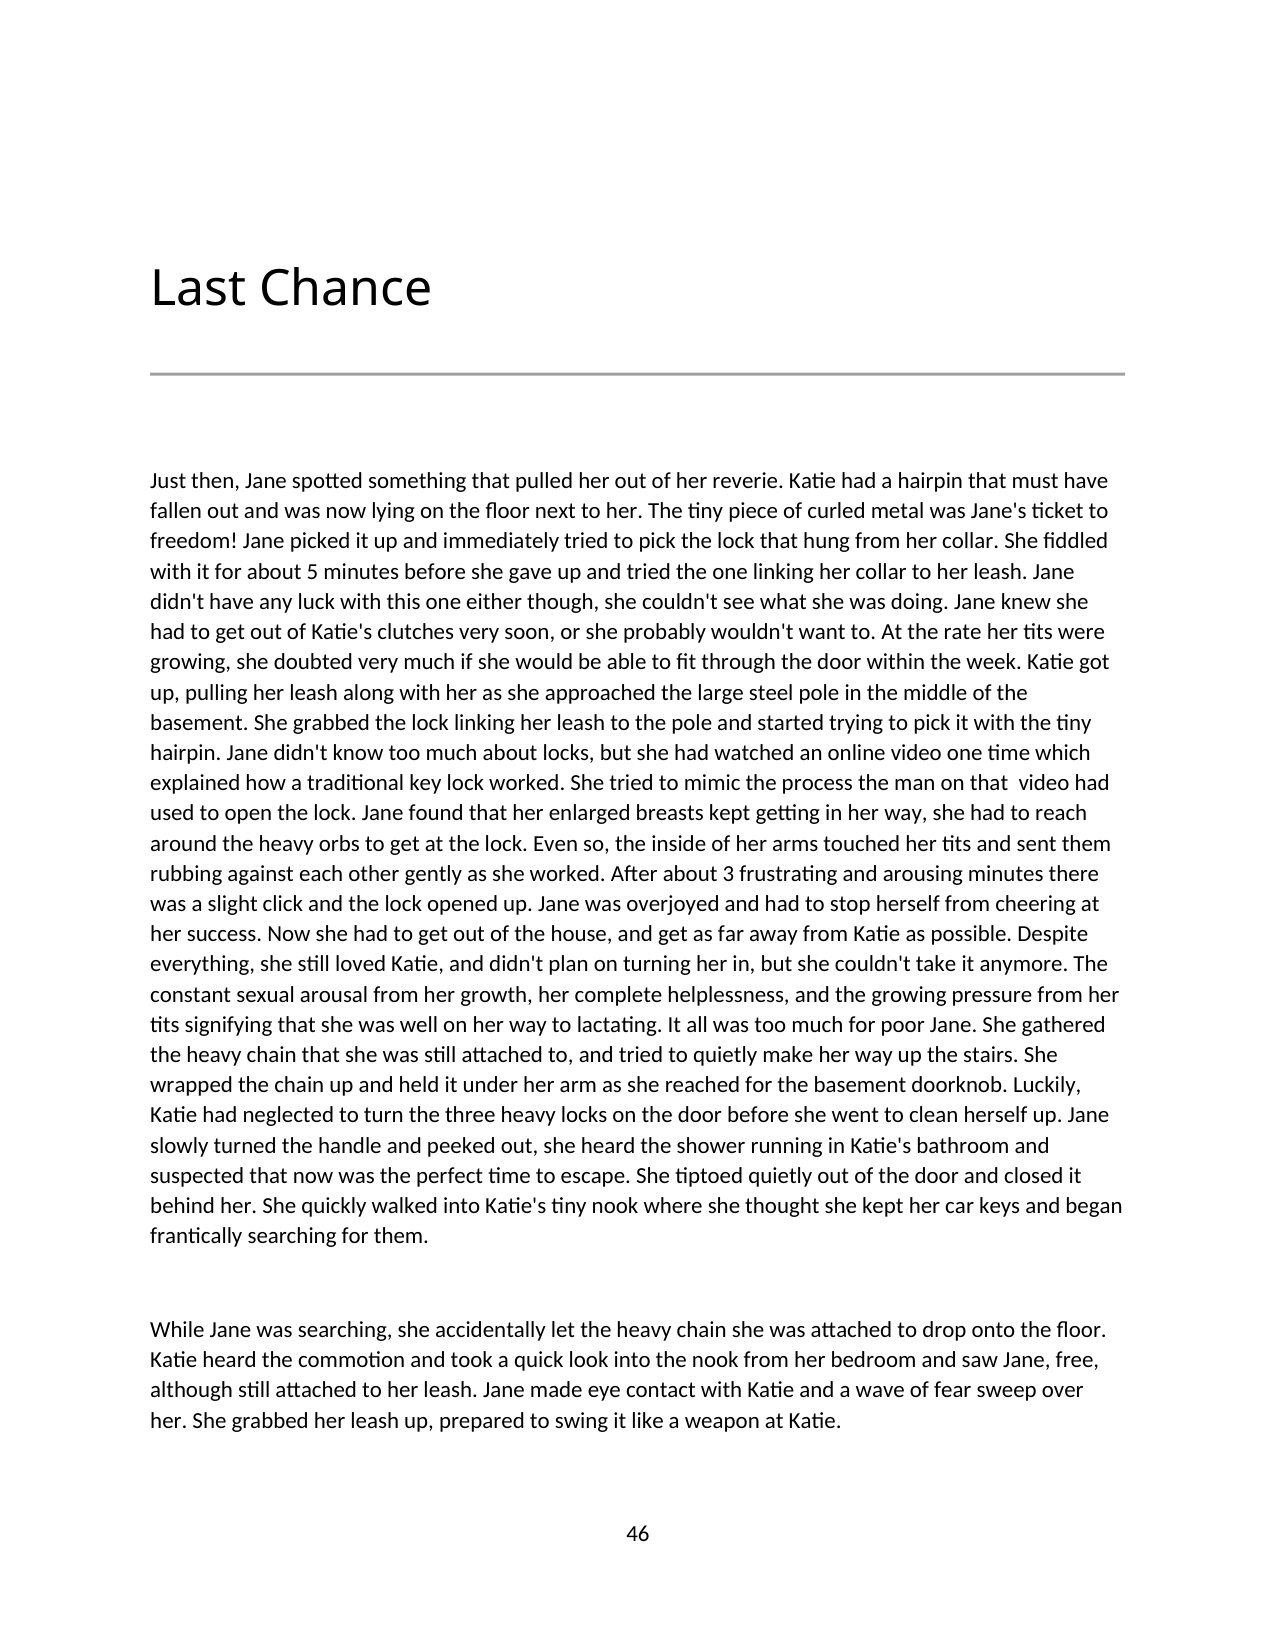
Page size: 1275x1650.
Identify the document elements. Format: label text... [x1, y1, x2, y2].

text While Jane was searching, she accidentally let the heavy chain she was attached to drop onto the floor. Katie heard the commotion and took a quick look into the nook from her bedroom and saw Jane, free, although still attached to her leash. Jane made eye contact with Katie and a wave of fear sweep over her. She grabbed her leash up, prepared to swing it like a weapon at Katie. [150, 1315, 1125, 1434]
text Just then, Jane spotted something that pulled her out of her reverie. Katie had a hairpin that must have fallen out and was now lying on the floor next to her. The tiny piece of curled metal was Jane's ticket to freedom! Jane picked it up and immediately tried to pick the lock that hung from her collar. She fiddled with it for about 5 minutes before she gave up and tried the one linking her collar to her leash. Jane didn't have any luck with this one either though, she couldn't see what she was doing. Jane knew she had to get out of Katie's clutches very soon, or she probably wouldn't want to. At the rate her tits were growing, she doubted very much if she would be able to fit through the door within the week. Katie got up, pulling her leash along with her as she approached the large steel pole in the middle of the basement. She grabbed the lock linking her leash to the pole and started trying to pick it with the tiny hairpin. Jane didn't know too much about locks, but she had watched an online video one time which explained how a traditional key lock worked. She tried to mimic the process the man on that video had used to open the lock. Jane found that her enlarged breasts kept getting in her way, she had to reach around the heavy orbs to get at the lock. Even so, the inside of her arms touched her tits and sent them rubbing against each other gently as she worked. After about 3 frustrating and arousing minutes there was a slight click and the lock opened up. Jane was overjoyed and had to stop herself from cheering at her success. Now she had to get out of the house, and get as far away from Katie as possible. Despite everything, she still loved Katie, and didn't plan on turning her in, but she couldn't take it anymore. The constant sexual arousal from her growth, her complete helplessness, and the growing pressure from her tits signifying that she was well on her way to lactating. It all was too much for poor Jane. She gathered the heavy chain that she was still attached to, and tried to quietly make her way up the stairs. She wrapped the chain up and held it under her arm as she reached for the basement doorknob. Luckily, Katie had neglected to turn the three heavy locks on the door before she went to clean herself up. Jane slowly turned the handle and peeked out, she heard the shower running in Katie's bathroom and suspected that now was the perfect time to escape. She tiptoed quietly out of the door and closed it behind her. She quickly walked into Katie's tiny nook where she thought she kept her car keys and began frantically searching for them. [150, 466, 1125, 1249]
text Last Chance [150, 252, 1125, 320]
